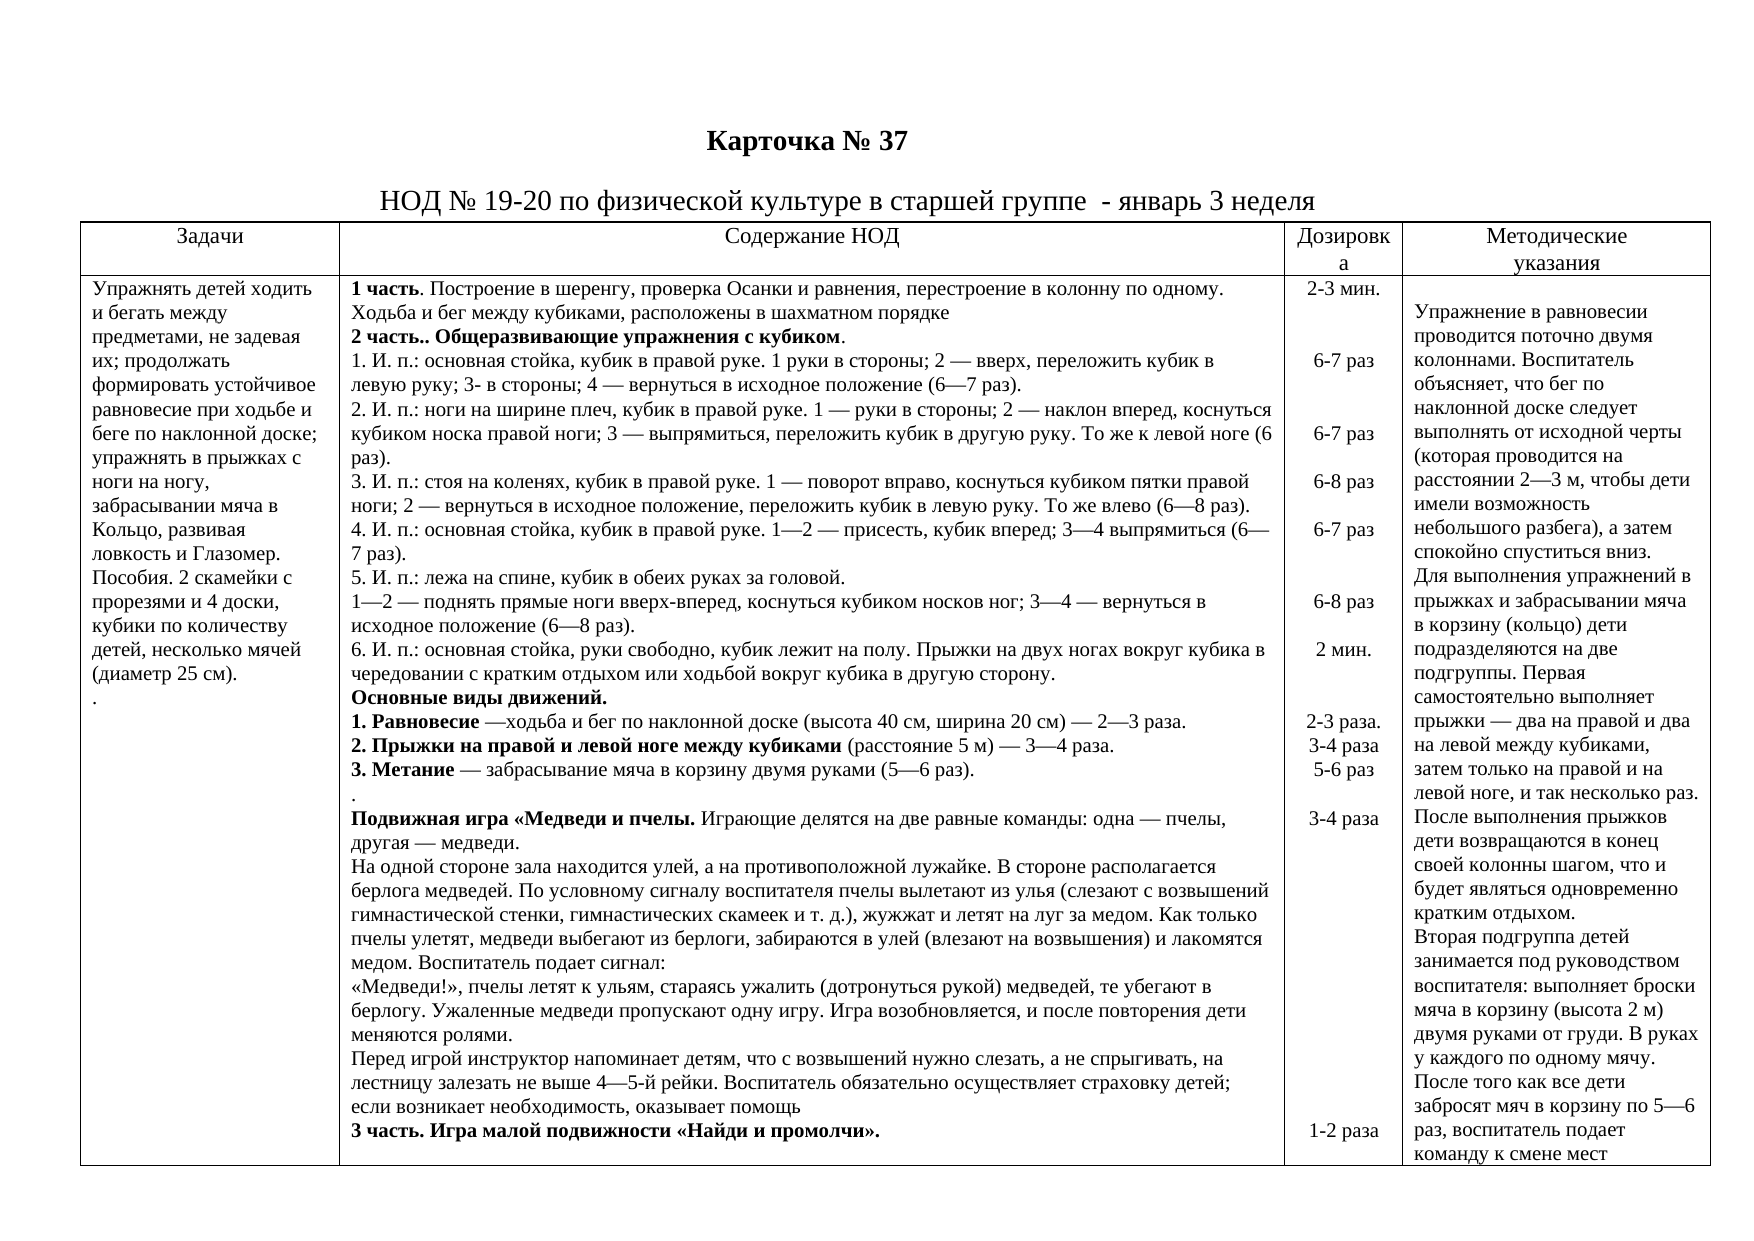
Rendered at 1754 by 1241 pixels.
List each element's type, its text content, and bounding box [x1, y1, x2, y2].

table_cell Упражнять детей ходить и бегать между предметами, не задевая их; продолжать формировать устойчивое равновесие при ходьбе и беге по наклонной доске; упражнять в прыжках с ноги на ногу, забрасывании мяча в Кольцо, развивая ловкость и Глазомер. Пособия. 2 скамейки с прорезями и 4 доски, кубики по количеству детей, несколько мячей (диаметр 25 см). . [81, 276, 339, 1165]
text НОД № 19-20 по физической культуре в старшей группе - январь 3 неделя [59, 183, 1636, 216]
table_cell 2-3 мин. 6-7 раз 6-7 раз 6-8 раз 6-7 раз 6-8 раз 2 мин. 2-3 раза. 3-4 раза 5-6 раз 3-4 раза 1-2 раза [1285, 276, 1402, 1165]
table_header Методические указания [1403, 223, 1710, 275]
table_cell 1 часть. Построение в шеренгу, проверка Осанки и равнения, перестроение в колонну по одному. Ходьба и бег между кубиками, расположены в шахматном порядке 2 часть.. Общеразвивающие упражнения с кубиком. 1. И. п.: основная стойка, кубик в правой руке. 1 руки в стороны; 2 — вверх, переложить кубик в левую руку; 3- в стороны; 4 — вернуться в исходное положение (6—7 раз). 2. И. п.: ноги на ширине плеч, кубик в правой руке. 1 — руки в стороны; 2 — наклон вперед, коснуться кубиком носка правой ноги; 3 — выпрямиться, переложить кубик в другую руку. То же к левой ноге (6 раз). 3. И. п.: стоя на коленях, кубик в правой руке. 1 — поворот вправо, коснуться кубиком пятки правой ноги; 2 — вернуться в исходное положение, переложить кубик в левую руку. То же влево (6—8 раз). 4. И. п.: основная стойка, кубик в правой руке. 1—2 — присесть, кубик вперед; 3—4 выпрямиться (6—7 раз). 5. И. п.: лежа на спине, кубик в обеих руках за головой. 1—2 — поднять прямые ноги вверх-вперед, коснуться кубиком носков ног; 3—4 — вернуться в исходное положение (6—8 раз). 6. И. п.: основная стойка, руки свободно, кубик лежит на полу. Прыжки на двух ногах вокруг кубика в чередовании с кратким отдыхом или ходьбой вокруг кубика в другую сторону. Основные виды движений. 1. Равновесие —ходьба и бег по наклонной доске (высота 40 см, ширина 20 см) — 2—3 раза. 2. Прыжки на правой и левой ноге между кубиками (расстояние 5 м) — 3—4 раза. 3. Метание — забрасывание мяча в корзину двумя руками (5—6 раз). . Подвижная игра «Медведи и пчелы. Играющие делятся на две равные команды: одна — пчелы, другая — медведи. На одной стороне зала находится улей, а на противоположной лужайке. В стороне располагается берлога медведей. По условному сигналу воспитателя пчелы вылетают из улья (слезают с возвышений гимнастической стенки, гимнастических скамеек и т. д.), жужжат и летят на луг за медом. Как только пчелы улетят, медведи выбегают из берлоги, забираются в улей (влезают на возвышения) и лакомятся медом. Воспитатель подает сигнал: «Медведи!», пчелы летят к ульям, стараясь ужалить (дотронуться рукой) медведей, те убегают в берлогу. Ужаленные медведи пропускают одну игру. Игра возобновляется, и после повторения дети меняются ролями. Перед игрой инструктор напоминает детям, что с возвышений нужно слезать, а не спрыгивать, на лестницу залезать не выше 4—5-й рейки. Воспитатель обязательно осуществляет страховку детей; если возникает необходимость, оказывает помощь 3 часть. Игра малой подвижности «Найди и промолчи». [340, 276, 1284, 1165]
table_header Дозировка [1285, 223, 1402, 275]
table_header Задачи [81, 223, 339, 275]
table_header Содержание НОД [340, 223, 1284, 275]
text Карточка № 37 [59, 123, 1636, 157]
table_cell Упражнение в равновесии проводится поточно двумя колоннами. Воспитатель объясняет, что бег по наклонной доске следует выполнять от исходной черты (которая проводится на расстоянии 2—3 м, чтобы дети имели возможность небольшого разбега), а затем спокойно спуститься вниз. Для выполнения упражнений в прыжках и забрасывании мяча в корзину (кольцо) дети подразделяются на две подгруппы. Первая самостоятельно выполняет прыжки — два на правой и два на левой между кубиками, затем только на правой и на левой ноге, и так несколько раз. После выполнения прыжков дети возвращаются в конец своей колонны шагом, что и будет являться одновременно кратким отдыхом. Вторая подгруппа детей занимается под руководством воспитателя: выполняет броски мяча в корзину (высота 2 м) двумя руками от груди. В руках у каждого по одному мячу. После того как все дети забросят мяч в корзину по 5—6 раз, воспитатель подает команду к смене мест [1403, 298, 1710, 1165]
table_cell [1403, 276, 1710, 298]
